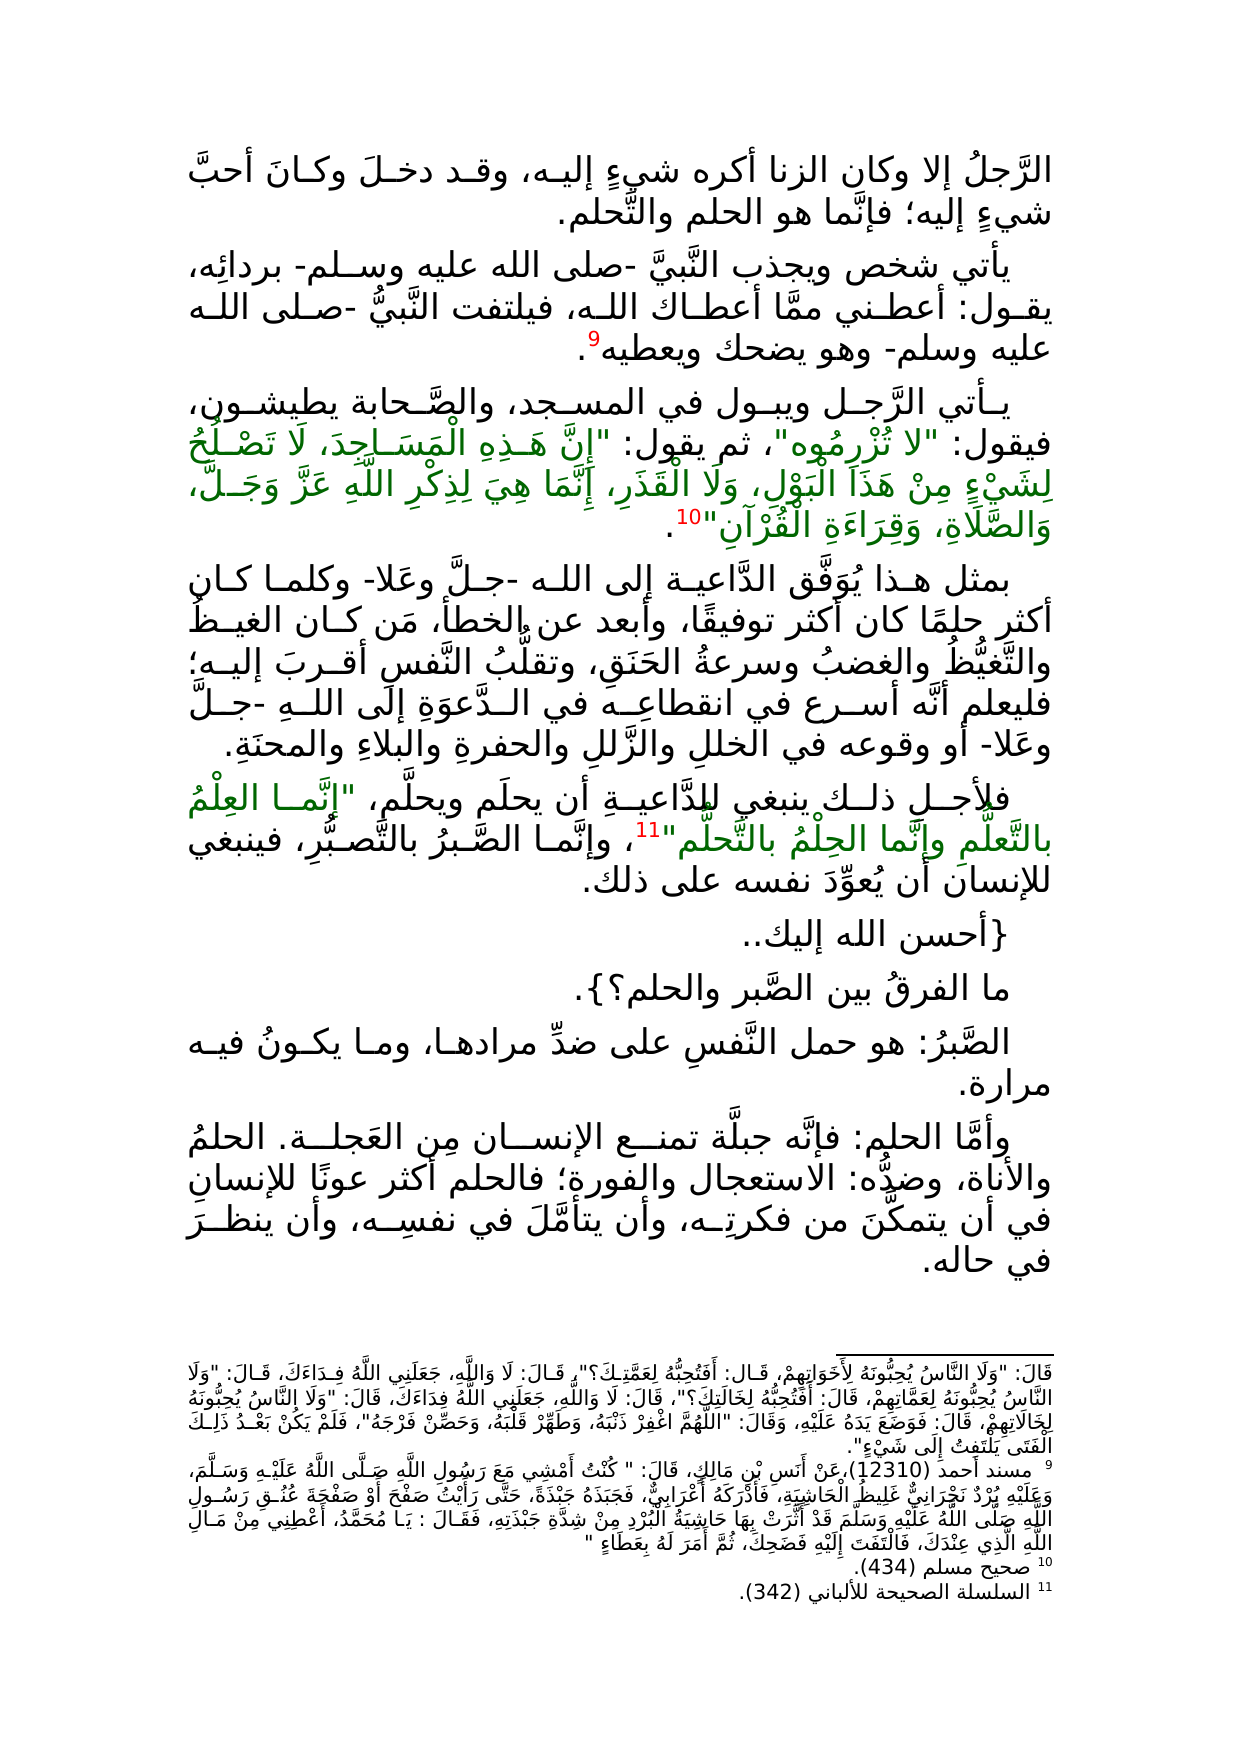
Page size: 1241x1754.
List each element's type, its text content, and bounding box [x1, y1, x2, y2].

text ما الفرقُ بين الصَّبر والحلم؟}. [187, 967, 1053, 1009]
text وأمَّا الحلم: فإنَّه جبلَّة تمنع الإنسان مِن العَجلة. الحلمُ والأناة، وضدُّه: الاستعجال والفورة؛ فالحلم أكثر عونًا للإنسانِ في أن يتمكَّنَ من فكرتِه، وأن يتأمَّلَ في نفسِه، وأن ينظرَ في حاله. [187, 1116, 1053, 1281]
text يأتي الرَّجل ويبول في المسجد، والصَّحابة يطيشون، فيقول: "لا تُزْرِمُوه"، ثم يقول: "إِنَّ هَذِهِ الْمَسَاجِدَ، لَا تَصْلُحُ لِشَيْءٍ مِنْ هَذَا الْبَوْلِ، وَلَا الْقَذَرِ، إِنَّمَا هِيَ لِذِكْرِ اللَّهِ عَزَّ وَجَلَّ، وَالصَّلَاةِ، وَقِرَاءَةِ الْقُرْآنِ". [187, 381, 1053, 546]
text فلأجلِ ذلك ينبغي للدَّاعيةِ أن يحلَم ويحلَّم، "إنَّما العِلْمُ بالتَّعلُّمِ وإنَّما الحِلْمُ بالتَّحلُّم"، وإنَّما الصَّبرُ بالتَّصبُّرِ، فينبغي للإنسان أن يُعوِّدَ نفسه على ذلك. [187, 777, 1053, 901]
text الصَّبرُ: هو حمل النَّفسِ على ضدِّ مرادها، وما يكونُ فيه مرارة. [187, 1021, 1053, 1104]
text {أحسن الله إليك.. [187, 914, 1053, 955]
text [187, 150, 1053, 232]
text بمثل هذا يُوَفَّق الدَّاعية إلى الله -جلَّ وعَلا- وكلما كان أكثر حلمًا كان أكثر توفيقًا، وأبعد عن الخطأ، مَن كان الغيظُ والتَّغيُّظُ والغضبُ وسرعةُ الحَنَقِ، وتقلُّبُ النَّفسِ أقربَ إليه؛ فليعلم أنَّه أسرع في انقطاعِه في الدَّعوَةِ إلى اللهِ -جلَّ وعَلا- أو وقوعه في الخللِ والزَّللِ والحفرةِ والبلاءِ والمحنَةِ. [187, 559, 1053, 765]
text يأتي شخص ويجذب النَّبيَّ -صلى الله عليه وسلم- بردائِه، يقول: أعطني ممَّا أعطاك الله، فيلتفت النَّبيُّ -صلى الله عليه وسلم- وهو يضحك ويعطيه. [187, 245, 1053, 369]
